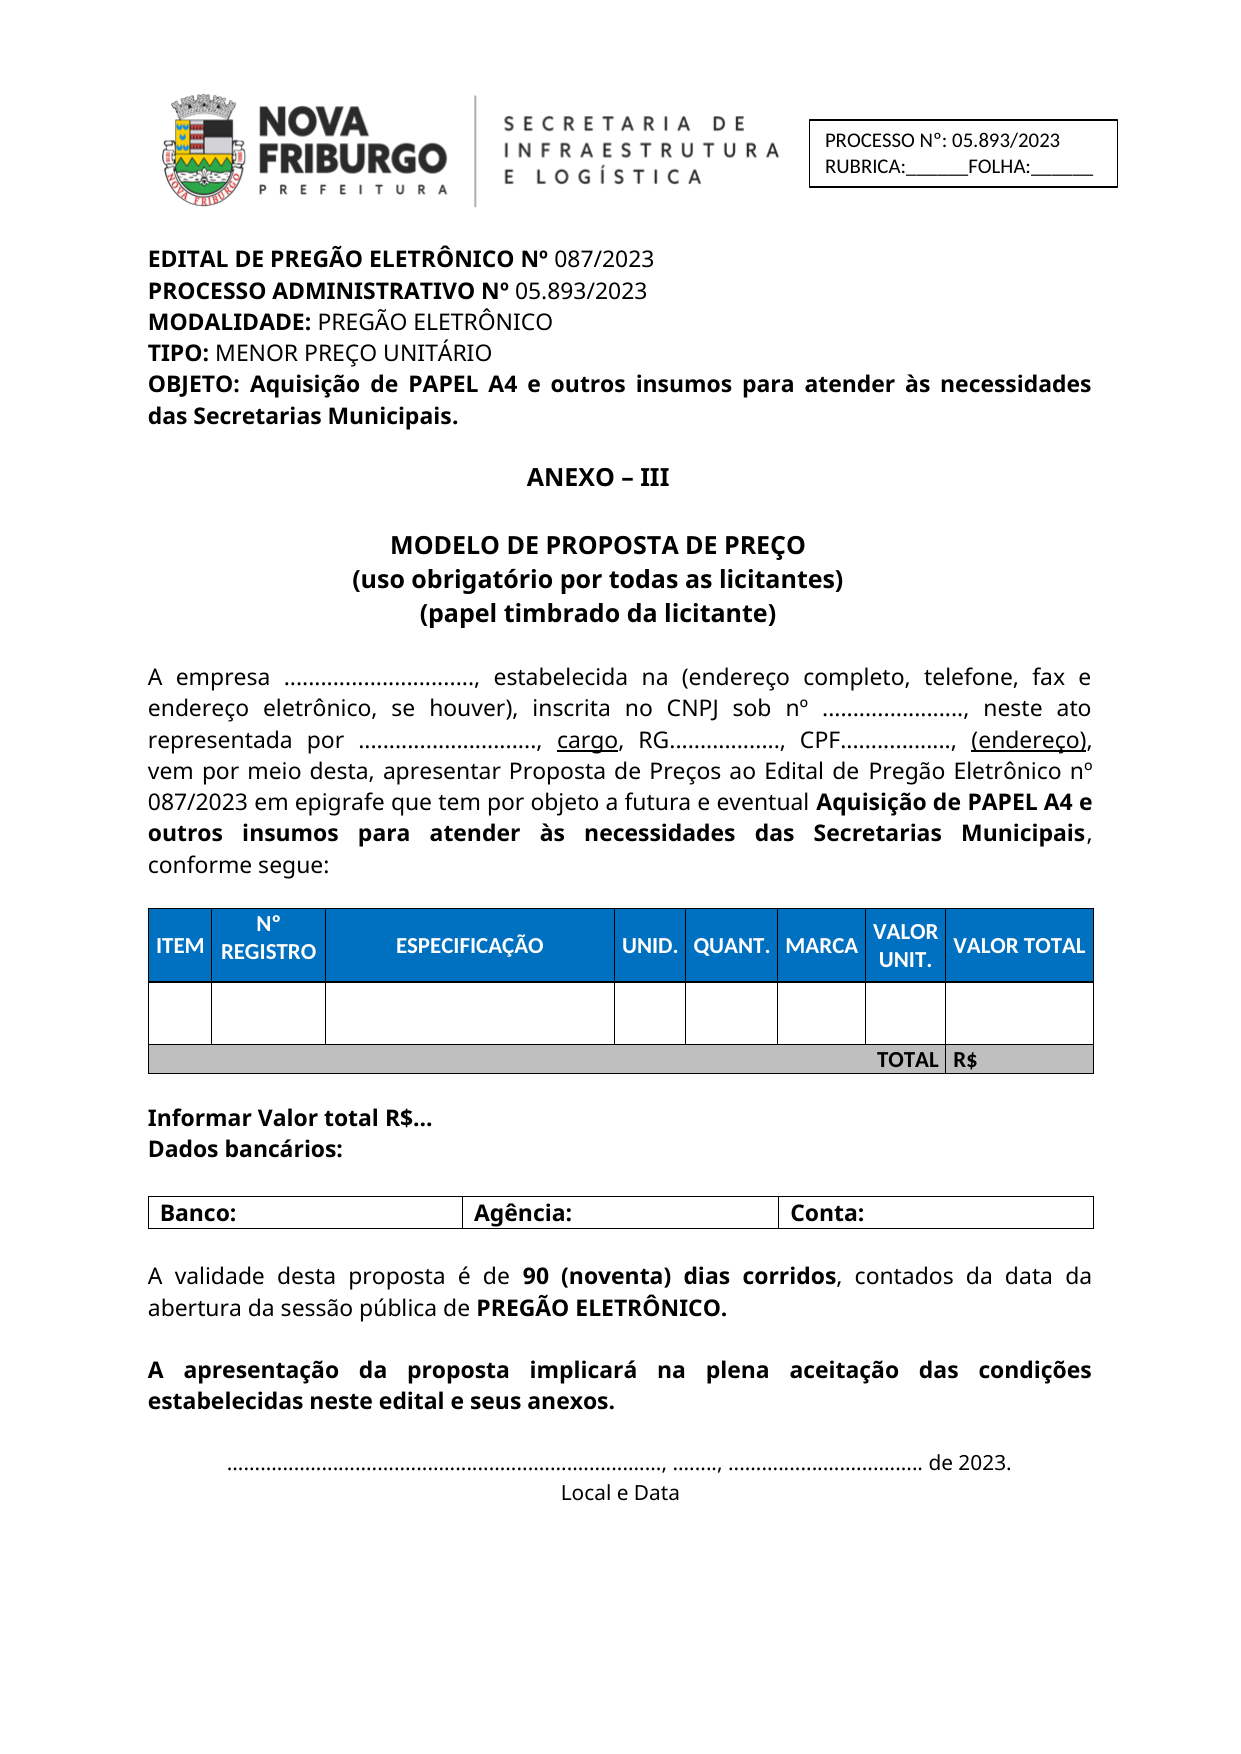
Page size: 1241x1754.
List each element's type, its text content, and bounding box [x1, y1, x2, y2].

text PROCESSO ADMINISTRATIVO Nº 05.893/2023 [148, 274, 1092, 306]
table_cell [686, 983, 777, 1044]
text OBJETO: Aquisição de PAPEL A4 e outros insumos para atender às necessidades das Secretarias Municipais. [148, 368, 1092, 431]
text (papel timbrado da licitante) [103, 596, 1092, 630]
text Local e Data [148, 1477, 1092, 1506]
text ANEXO – III [103, 459, 1092, 494]
table_cell [212, 983, 325, 1044]
table_cell [615, 983, 685, 1044]
table_header Conta: [779, 1197, 1093, 1228]
table_cell TOTAL [149, 1045, 945, 1073]
table_cell [778, 983, 865, 1044]
text A apresentação da proposta implicará na plena aceitação das condições estabelecidas neste edital e seus anexos. [148, 1354, 1092, 1417]
picture [138, 69, 811, 218]
table_header QUANT. [686, 909, 777, 981]
text (uso obrigatório por todas as licitantes) [103, 562, 1092, 596]
text EDITAL DE PREGÃO ELETRÔNICO Nº 087/2023 [148, 243, 1092, 274]
text Modelo de proposta DE PREÇO [103, 528, 1092, 562]
table_header UNID. [615, 909, 685, 981]
text Informar Valor total R$... [148, 1102, 1092, 1133]
list A empresa ..............................., estabelecida na (endereço completo, telefone, fax e endereço eletrônico, se houver), inscrita no CNPJ sob nº ......................., neste ato representada por ............................., cargo, RG.................., CPF.................., (endereço), vem por meio desta, apresentar Proposta de Preços ao Edital de Pregão Eletrônico nº 087/2023 em epigrafe que tem por objeto a futura e eventual Aquisição de PAPEL A4 e outros insumos para atender às necessidades das Secretarias Municipais, conforme segue: [148, 661, 1092, 880]
table_cell [866, 983, 945, 1044]
table_header VALOR TOTAL [946, 909, 1093, 981]
table_cell R$ [946, 1045, 1093, 1073]
table_header MARCA [778, 909, 865, 981]
text TIPO: MENOR PREÇO UNITÁRIO [148, 337, 1092, 368]
table_header ESPECIFICAÇÃO [326, 909, 614, 981]
table_header VALOR UNIT. [866, 909, 945, 981]
text MODALIDADE: PREGÃO ELETRÔNICO [148, 306, 1092, 337]
table_header Banco: [149, 1197, 462, 1228]
table_header Agência: [463, 1197, 778, 1228]
text .............................................................................., ........, ................................... de 2023. [148, 1448, 1092, 1477]
table_cell [149, 983, 211, 1044]
table_cell [326, 983, 614, 1044]
table_cell [946, 983, 1093, 1044]
table_header Nº REGISTRO [212, 909, 325, 981]
text Dados bancários: [148, 1133, 1092, 1164]
table_header ITEM [149, 909, 211, 981]
text A validade desta proposta é de 90 (noventa) dias corridos, contados da data da abertura da sessão pública de PREGÃO ELETRÔNICO. [148, 1260, 1092, 1323]
